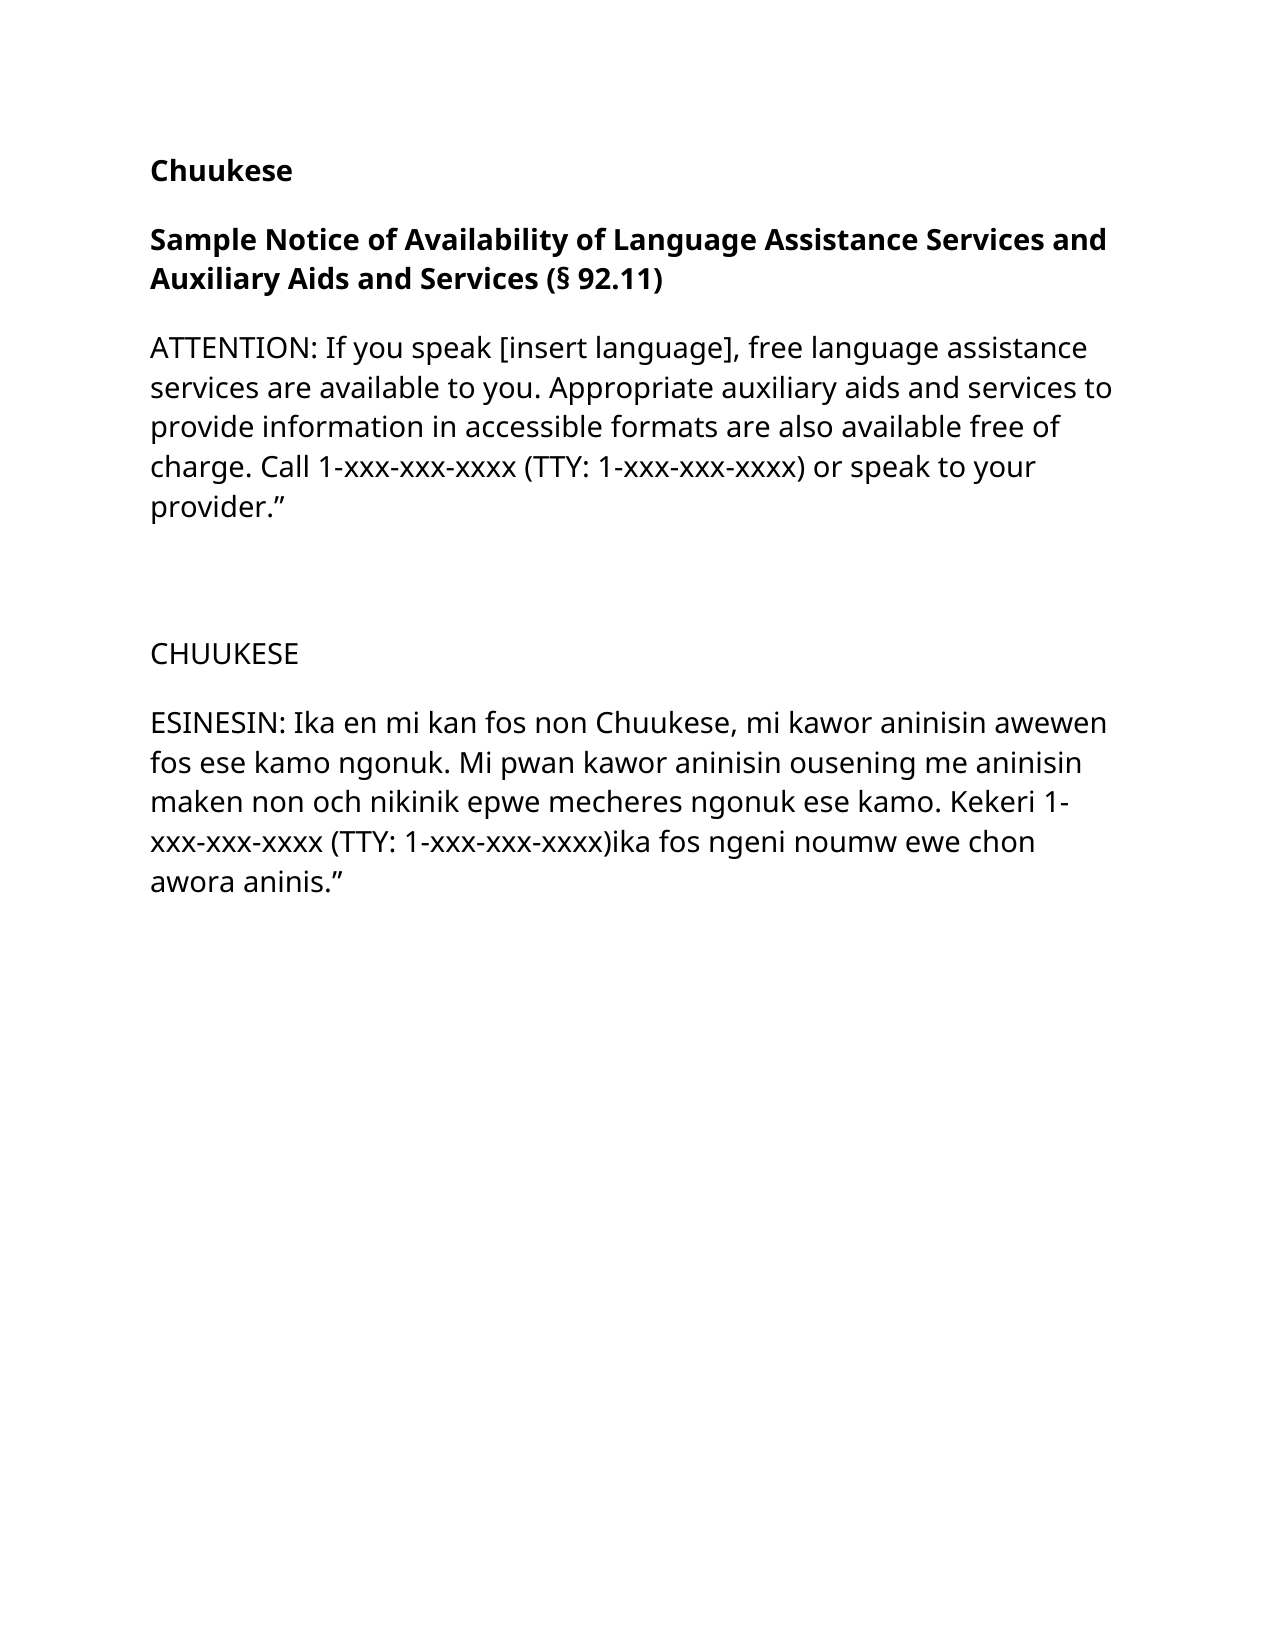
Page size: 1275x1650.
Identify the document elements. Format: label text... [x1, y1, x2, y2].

text ESINESIN: Ika en mi kan fos non Chuukese, mi kawor aninisin awewen fos ese kamo ngonuk. Mi pwan kawor aninisin ousening me aninisin maken non och nikinik epwe mecheres ngonuk ese kamo. Kekeri 1-xxx-xxx-xxxx (TTY: 1-xxx-xxx-xxxx)ika fos ngeni noumw ewe chon awora aninis.” [150, 702, 1125, 901]
text CHUUKESE [150, 633, 1125, 673]
text Sample Notice of Availability of Language Assistance Services and Auxiliary Aids and Services (§ 92.11) [150, 219, 1125, 298]
text Chuukese [150, 150, 1125, 190]
text ATTENTION: If you speak [insert language], free language assistance services are available to you. Appropriate auxiliary aids and services to provide information in accessible formats are also available free of charge. Call 1-xxx-xxx-xxxx (TTY: 1-xxx-xxx-xxxx) or speak to your provider.” [150, 327, 1125, 526]
